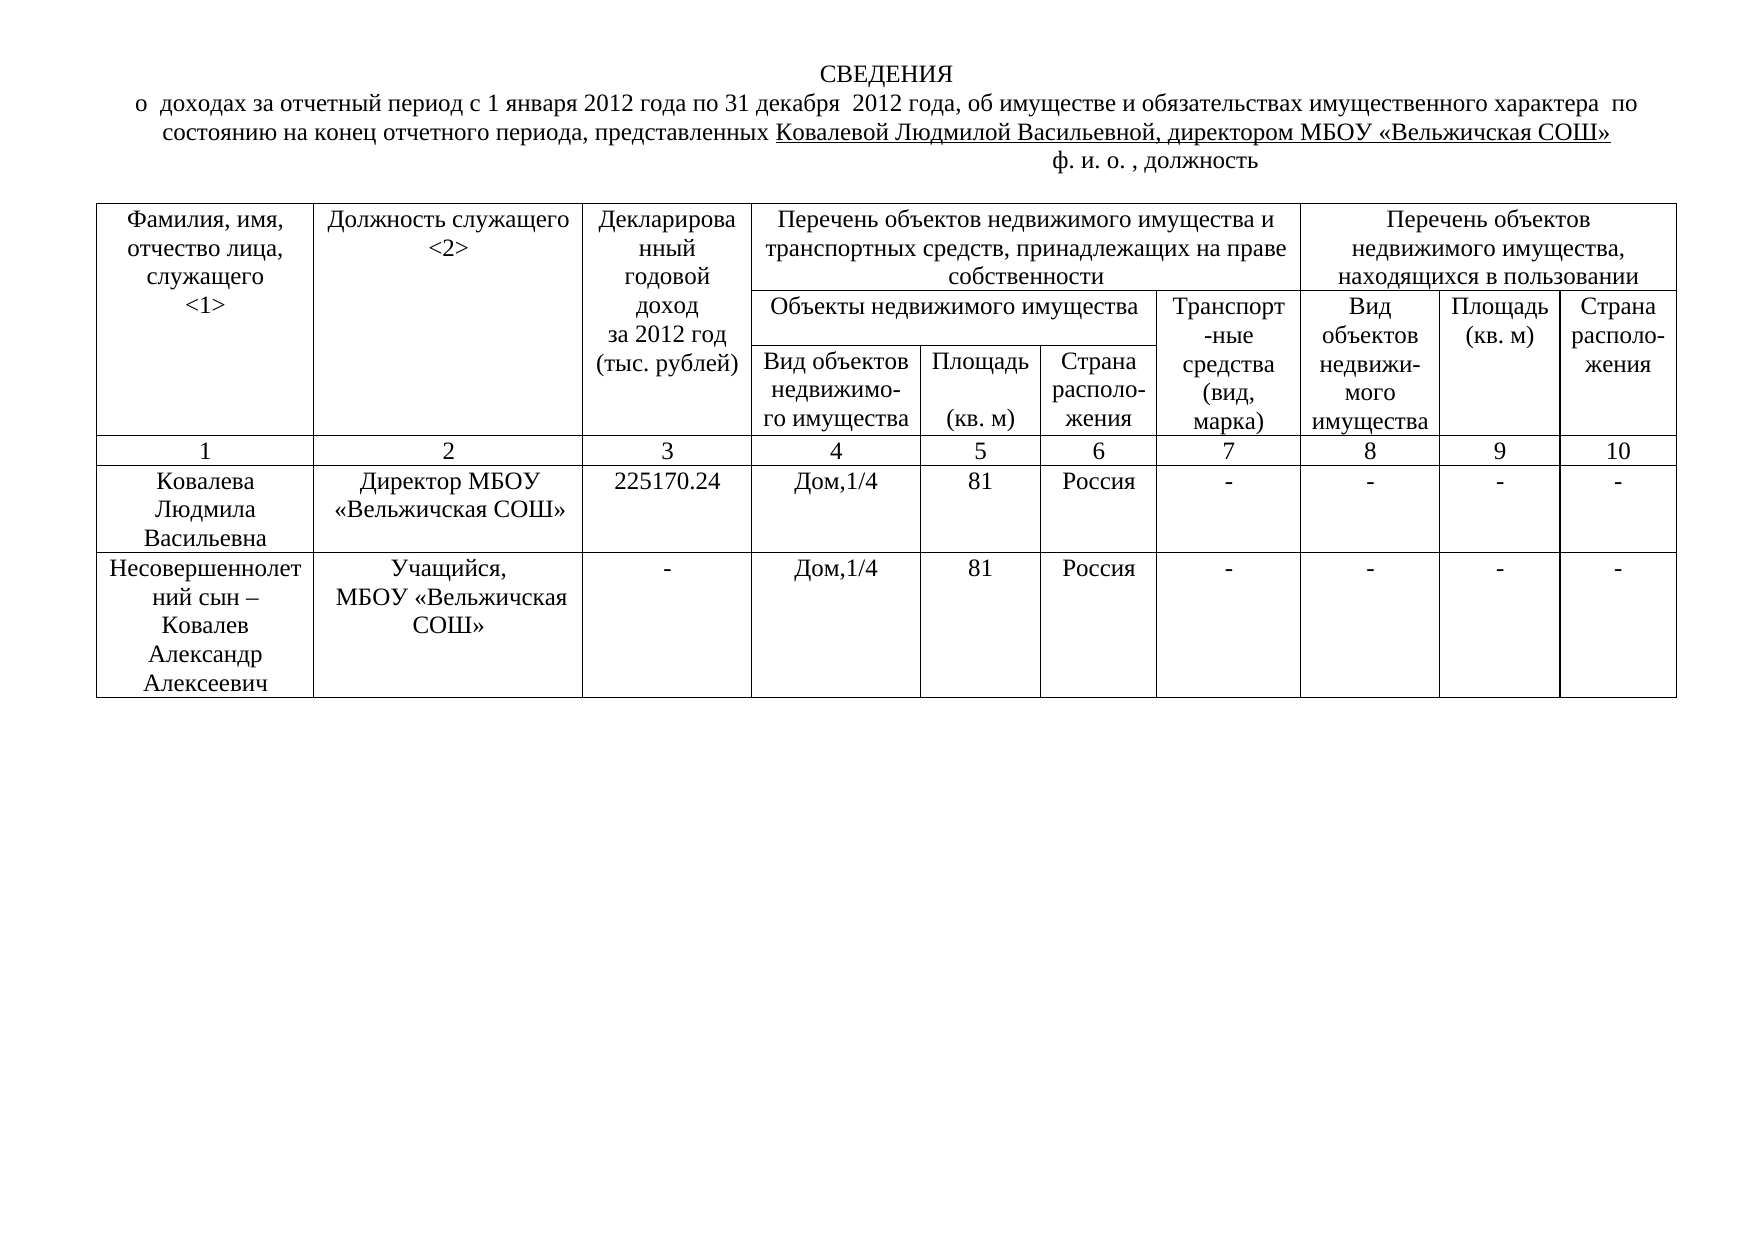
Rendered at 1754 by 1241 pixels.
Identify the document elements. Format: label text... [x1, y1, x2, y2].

table_cell 81 [921, 553, 1040, 697]
table_cell - [583, 553, 751, 697]
table_cell Вид объектов недвижимо-го имущества [752, 346, 920, 435]
table_cell Директор МБОУ «Вельжичская СОШ» [314, 466, 582, 552]
table_cell Дом,1/4 [752, 466, 920, 552]
text ф. и. о. , должность [75, 145, 1698, 174]
table_cell - [1301, 553, 1439, 697]
table_cell 6 [1041, 436, 1156, 465]
table_cell Площадь (кв. м) [1440, 291, 1559, 435]
table_cell Страна располо-жения [1041, 346, 1156, 435]
table_cell - [1157, 466, 1300, 552]
table_cell - [1561, 553, 1676, 697]
table_header Декларированный годовой доход за 2012 год (тыс. рублей) [583, 204, 751, 435]
table_cell 4 [752, 436, 920, 465]
table_cell 10 [1561, 436, 1676, 465]
table_header Должность служащего <2> [314, 204, 582, 435]
table_cell Ковалева Людмила Васильевна [97, 466, 313, 552]
table_cell - [1157, 553, 1300, 697]
table_cell 8 [1301, 436, 1439, 465]
table_cell Объекты недвижимого имущества [752, 291, 1156, 345]
table_cell 5 [921, 436, 1040, 465]
table_cell 1 [97, 436, 313, 465]
table_cell 3 [583, 436, 751, 465]
table_cell 9 [1440, 436, 1559, 465]
table_cell 7 [1157, 436, 1300, 465]
table_header Перечень объектов недвижимого имущества и транспортных средств, принадлежащих на праве собственности [752, 204, 1300, 290]
table_cell - [1440, 553, 1559, 697]
table_cell Вид объектов недвижи-мого имущества [1301, 291, 1439, 435]
table_cell - [1301, 466, 1439, 552]
table_cell Несовершеннолетний сын – Ковалев Александр Алексеевич [97, 553, 313, 697]
table_cell 225170.24 [583, 466, 751, 552]
table_cell Транспорт-ные средства (вид, марка) [1157, 291, 1300, 435]
table_cell Дом,1/4 [752, 553, 920, 697]
text о доходах за отчетный период с 1 января 2012 года по 31 декабря 2012 года, об имуществе и обязательствах имущественного характера по состоянию на конец отчетного периода, представленных Ковалевой Людмилой Васильевной, директором МБОУ «Вельжичская СОШ» [75, 88, 1698, 145]
table_cell 2 [314, 436, 582, 465]
table_cell Страна располо-жения [1561, 291, 1676, 435]
table_header Перечень объектов недвижимого имущества, находящихся в пользовании [1301, 204, 1676, 290]
table_cell - [1561, 466, 1676, 552]
table_cell 81 [921, 466, 1040, 552]
table_cell Россия [1041, 553, 1156, 697]
text СВЕДЕНИЯ [75, 59, 1698, 88]
table_cell Площадь (кв. м) [921, 346, 1040, 435]
table_cell Россия [1041, 466, 1156, 552]
table_cell Учащийся, МБОУ «Вельжичская СОШ» [314, 553, 582, 697]
table_cell - [1440, 466, 1559, 552]
table_header Фамилия, имя, отчество лица, служащего <1> [97, 204, 313, 435]
